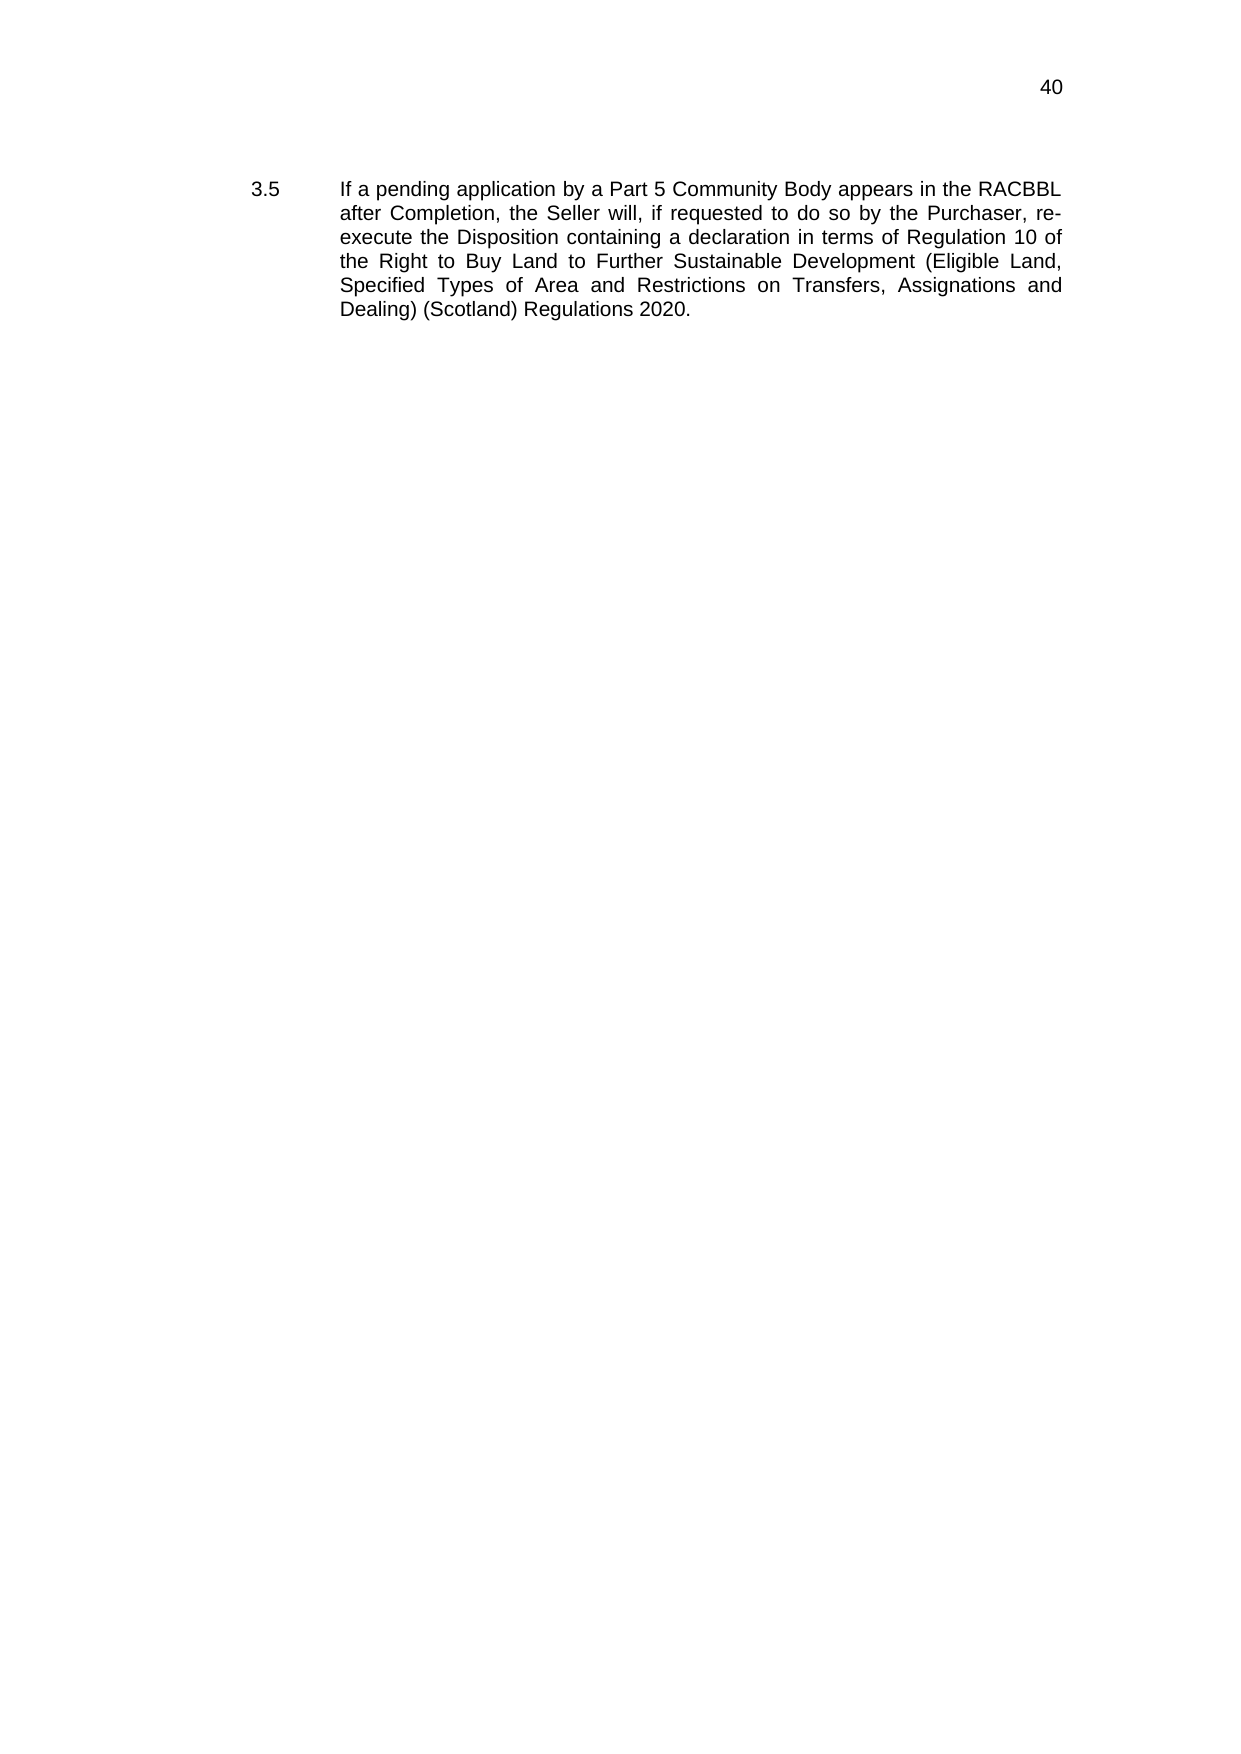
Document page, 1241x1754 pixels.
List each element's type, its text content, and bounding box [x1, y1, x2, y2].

text If a pending application by a Part 5 Community Body appears in the RACBBL after Completion, the Seller will, if requested to do so by the Purchaser, re-execute the Disposition containing a declaration in terms of Regulation 10 of the Right to Buy Land to Further Sustainable Development (Eligible Land, Specified Types of Area and Restrictions on Transfers, Assignations and Dealing) (Scotland) Regulations 2020. [251, 177, 1063, 321]
